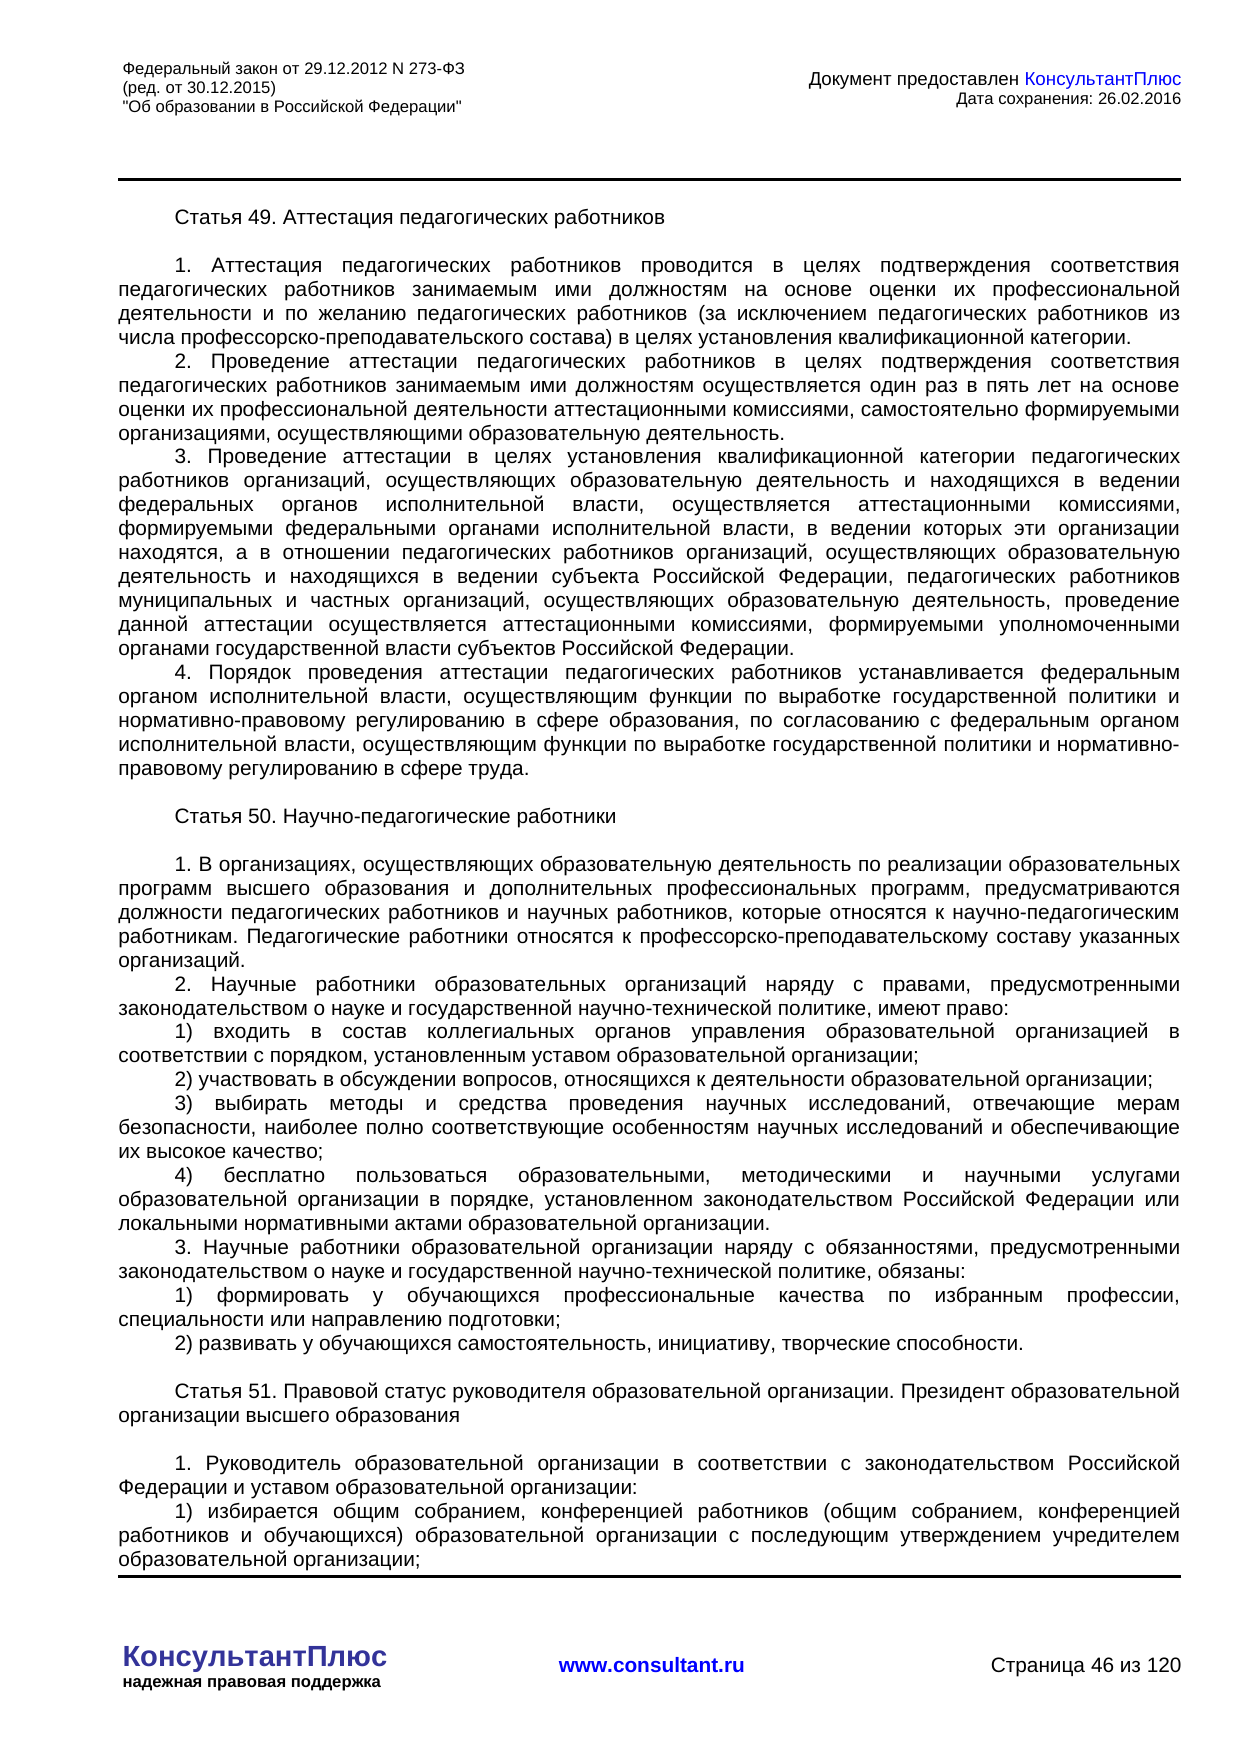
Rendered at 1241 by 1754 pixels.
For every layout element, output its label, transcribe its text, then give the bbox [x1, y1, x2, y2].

text 1. Аттестация педагогических работников проводится в целях подтверждения соответствия педагогических работников занимаемым ими должностям на основе оценки их профессиональной деятельности и по желанию педагогических работников (за исключением педагогических работников из числа профессорско-преподавательского состава) в целях установления квалификационной категории. [118, 253, 1181, 348]
text 1. Руководитель образовательной организации в соответствии с законодательством Российской Федерации и уставом образовательной организации: [118, 1451, 1181, 1498]
text Статья 50. Научно-педагогические работники [118, 804, 1181, 828]
text 3. Проведение аттестации в целях установления квалификационной категории педагогических работников организаций, осуществляющих образовательную деятельность и находящихся в ведении федеральных органов исполнительной власти, осуществляется аттестационными комиссиями, формируемыми федеральными органами исполнительной власти, в ведении которых эти организации находятся, а в отношении педагогических работников организаций, осуществляющих образовательную деятельность и находящихся в ведении субъекта Российской Федерации, педагогических работников муниципальных и частных организаций, осуществляющих образовательную деятельность, проведение данной аттестации осуществляется аттестационными комиссиями, формируемыми уполномоченными органами государственной власти субъектов Российской Федерации. [118, 444, 1181, 660]
text 2. Проведение аттестации педагогических работников в целях подтверждения соответствия педагогических работников занимаемым ими должностям осуществляется один раз в пять лет на основе оценки их профессиональной деятельности аттестационными комиссиями, самостоятельно формируемыми организациями, осуществляющими образовательную деятельность. [118, 348, 1181, 444]
text 3) выбирать методы и средства проведения научных исследований, отвечающие мерам безопасности, наиболее полно соответствующие особенностям научных исследований и обеспечивающие их высокое качество; [118, 1091, 1181, 1163]
text 4. Порядок проведения аттестации педагогических работников устанавливается федеральным органом исполнительной власти, осуществляющим функции по выработке государственной политики и нормативно-правовому регулированию в сфере образования, по согласованию с федеральным органом исполнительной власти, осуществляющим функции по выработке государственной политики и нормативно-правовому регулированию в сфере труда. [118, 660, 1181, 780]
text 2) развивать у обучающихся самостоятельность, инициативу, творческие способности. [118, 1331, 1181, 1355]
text 1) формировать у обучающихся профессиональные качества по избранным профессии, специальности или направлению подготовки; [118, 1283, 1181, 1331]
text 3. Научные работники образовательной организации наряду с обязанностями, предусмотренными законодательством о науке и государственной научно-технической политике, обязаны: [118, 1235, 1181, 1283]
text 1) входить в состав коллегиальных органов управления образовательной организацией в соответствии с порядком, установленным уставом образовательной организации; [118, 1019, 1181, 1067]
text 4) бесплатно пользоваться образовательными, методическими и научными услугами образовательной организации в порядке, установленном законодательством Российской Федерации или локальными нормативными актами образовательной организации. [118, 1163, 1181, 1235]
text Статья 49. Аттестация педагогических работников [118, 205, 1181, 229]
text 1. В организациях, осуществляющих образовательную деятельность по реализации образовательных программ высшего образования и дополнительных профессиональных программ, предусматриваются должности педагогических работников и научных работников, которые относятся к научно-педагогическим работникам. Педагогические работники относятся к профессорско-преподавательскому составу указанных организаций. [118, 852, 1181, 971]
text 1) избирается общим собранием, конференцией работников (общим собранием, конференцией работников и обучающихся) образовательной организации с последующим утверждением учредителем образовательной организации; [118, 1498, 1181, 1570]
text 2) участвовать в обсуждении вопросов, относящихся к деятельности образовательной организации; [118, 1067, 1181, 1091]
text 2. Научные работники образовательных организаций наряду с правами, предусмотренными законодательством о науке и государственной научно-технической политике, имеют право: [118, 971, 1181, 1019]
text Статья 51. Правовой статус руководителя образовательной организации. Президент образовательной организации высшего образования [118, 1379, 1181, 1427]
